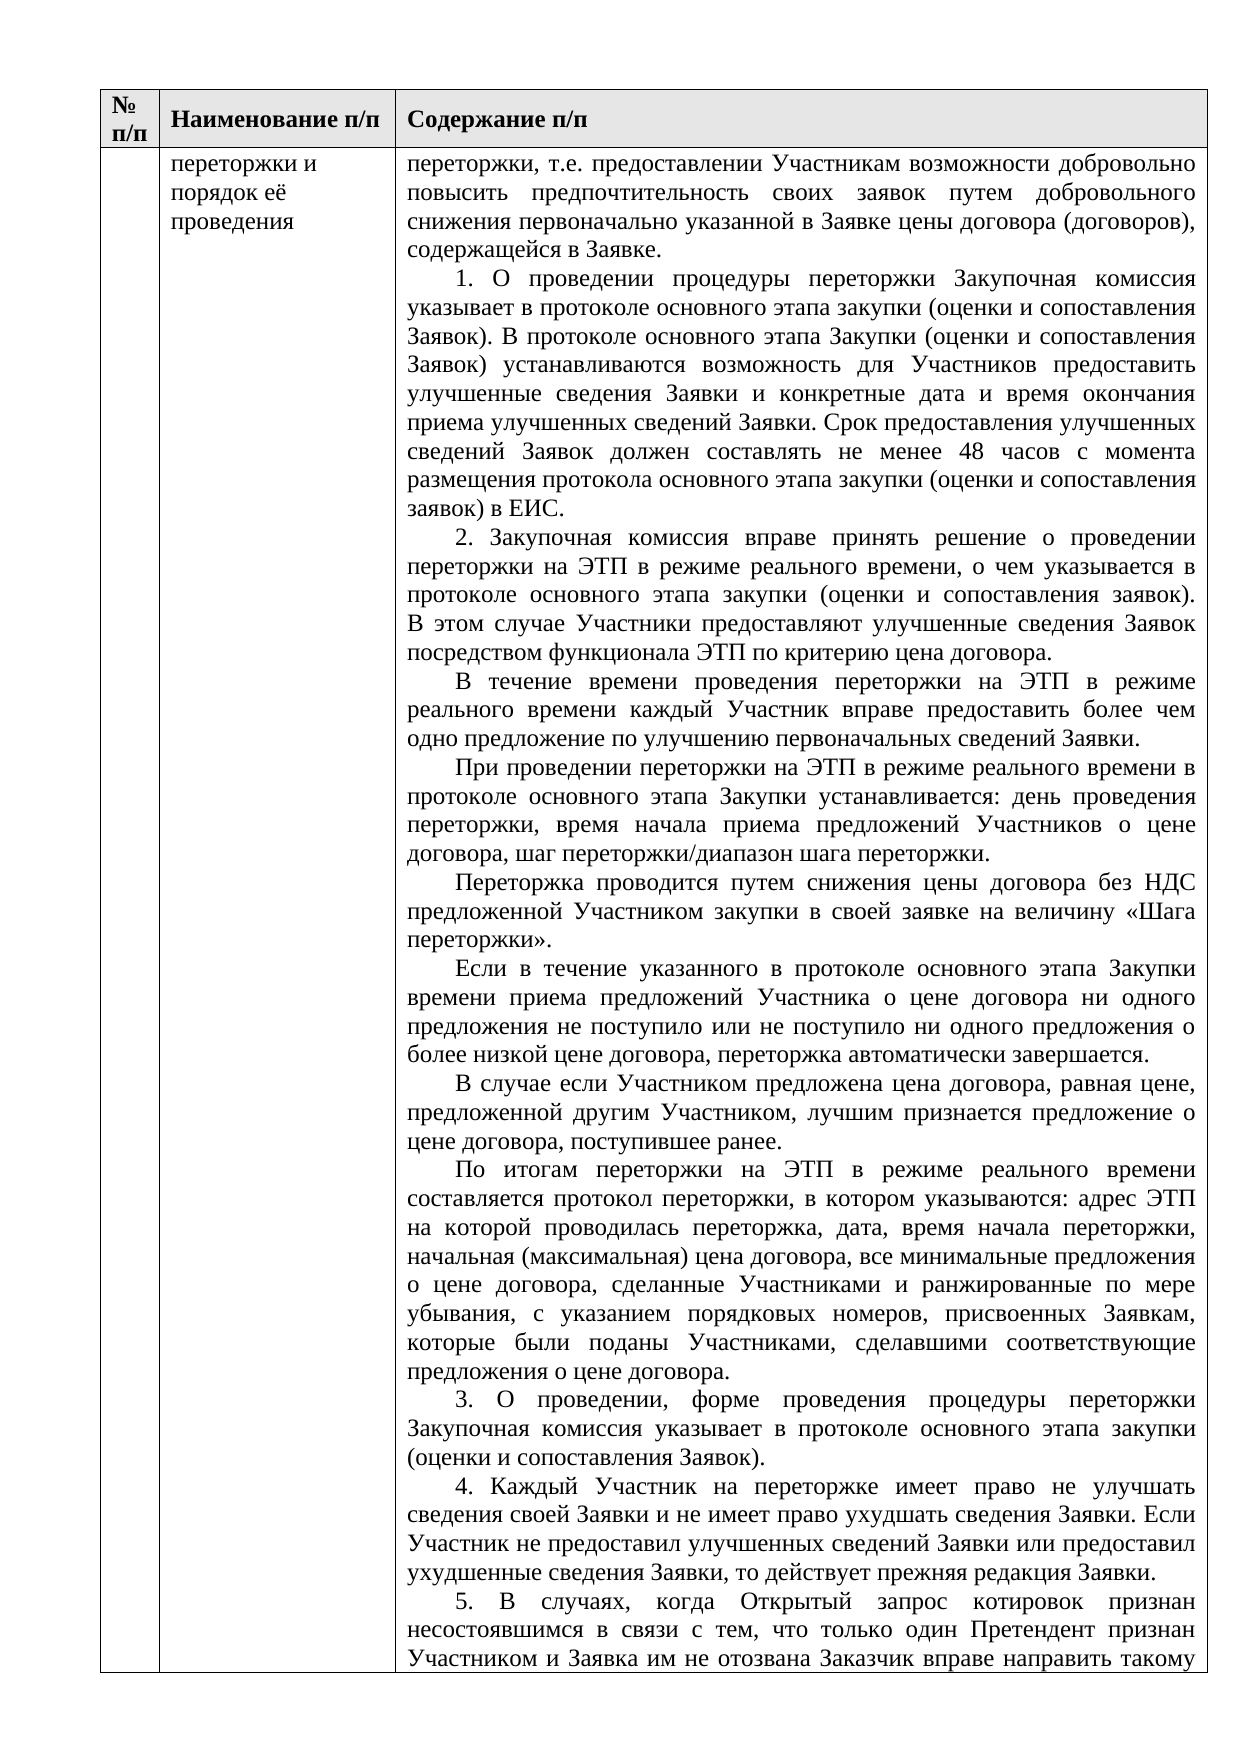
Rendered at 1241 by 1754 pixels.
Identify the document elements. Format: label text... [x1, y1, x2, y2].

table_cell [396, 148, 1207, 1672]
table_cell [160, 148, 395, 1672]
table_header Содержание п/п [396, 90, 1207, 147]
table_header № п/п [101, 90, 159, 147]
table_cell [101, 148, 159, 1672]
table_header Наименование п/п [160, 90, 395, 147]
